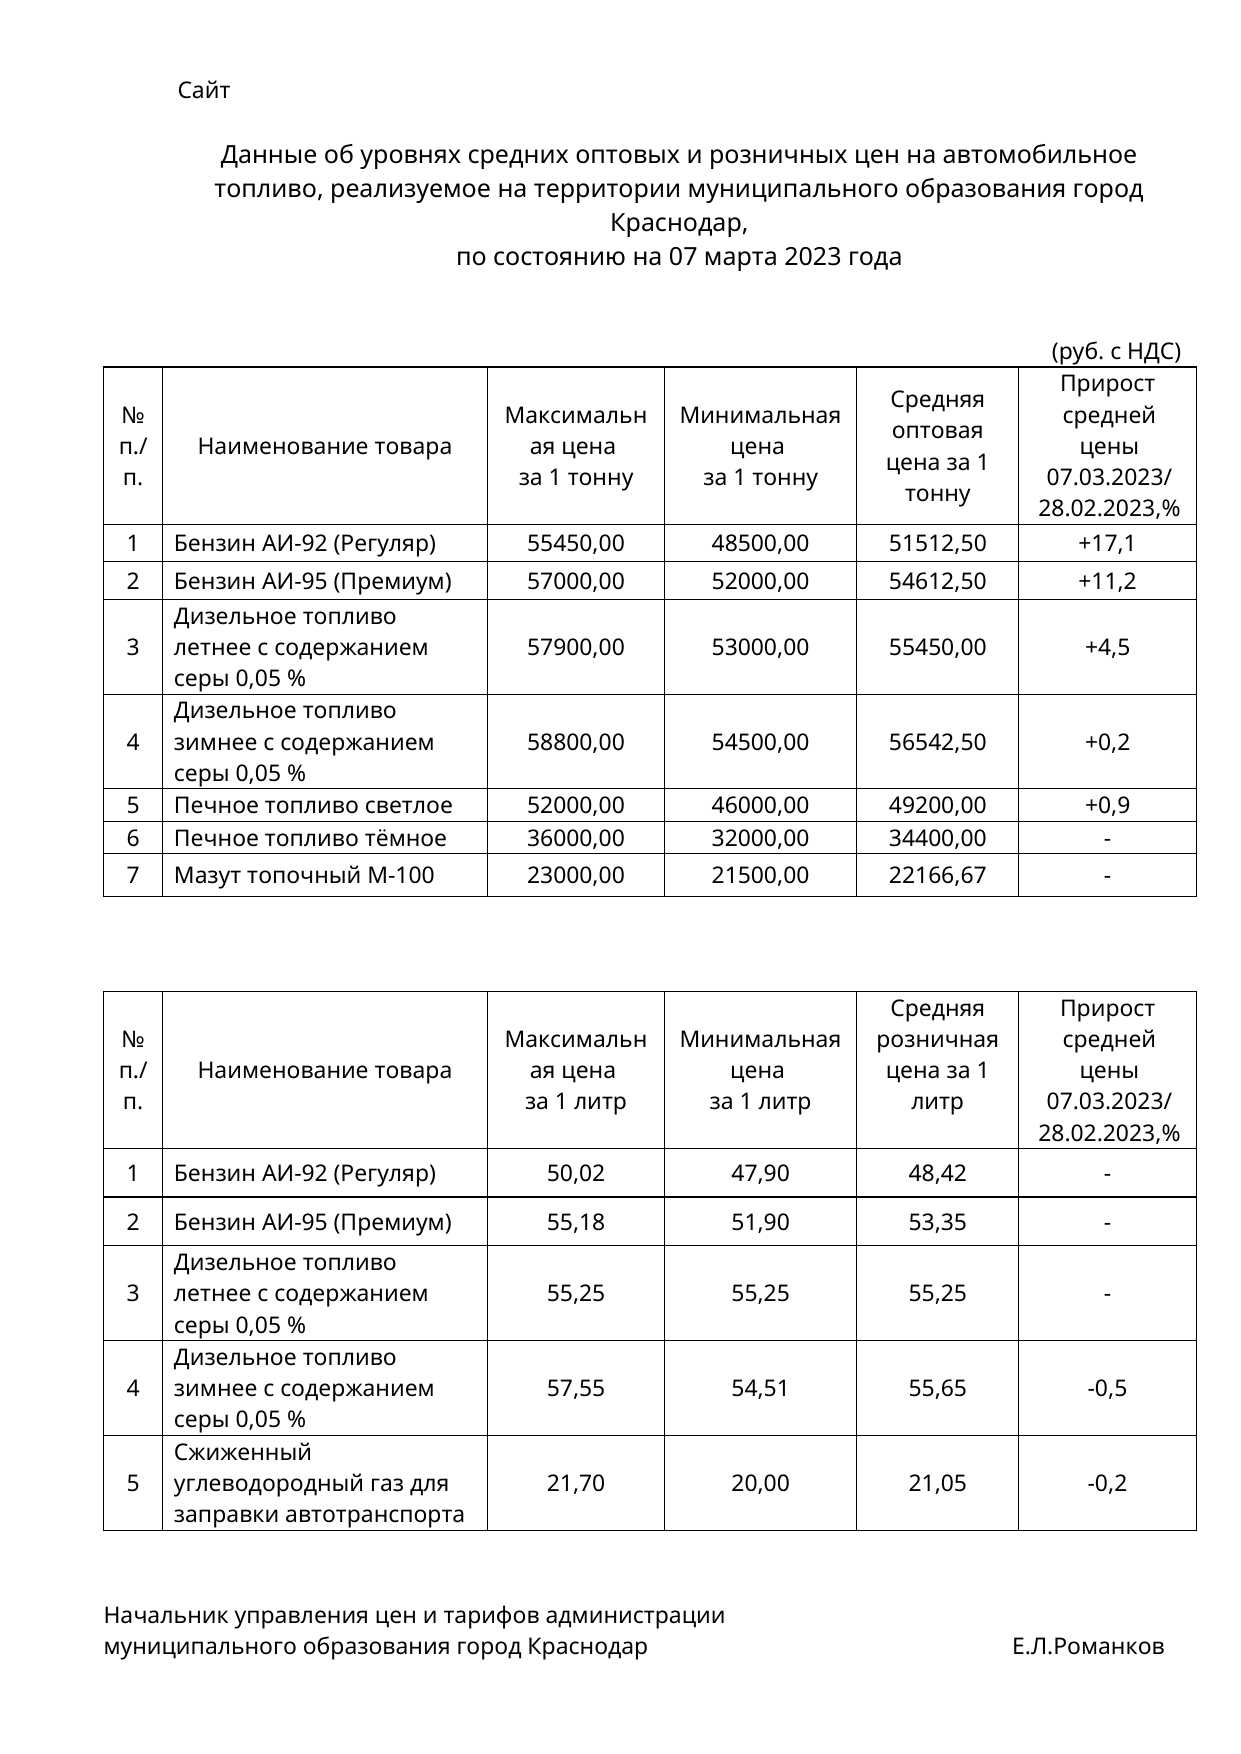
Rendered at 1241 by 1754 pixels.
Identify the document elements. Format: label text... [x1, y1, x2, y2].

table_cell 20,00 [665, 1436, 856, 1529]
table_cell 57000,00 [488, 562, 664, 599]
table_cell 3 [104, 1246, 162, 1340]
table_cell 48,42 [857, 1149, 1018, 1196]
text Начальник управления цен и тарифов администрации [103, 1599, 1181, 1630]
table_cell 36000,00 [488, 822, 664, 853]
table_cell Печное топливо тёмное [163, 822, 487, 853]
table_cell 49200,00 [857, 789, 1018, 821]
table_cell 23000,00 [488, 854, 664, 896]
table_cell 51512,50 [857, 525, 1018, 561]
table_cell - [1019, 1246, 1196, 1340]
table_cell Бензин АИ-92 (Регуляр) [163, 1149, 487, 1196]
table_cell 51,90 [665, 1198, 856, 1245]
table_cell 34400,00 [857, 822, 1018, 853]
table_cell 2 [104, 1198, 162, 1245]
table_cell Бензин АИ-95 (Премиум) [163, 562, 487, 599]
table_cell 3 [104, 600, 162, 693]
table_cell 47,90 [665, 1149, 856, 1196]
table_cell 57900,00 [488, 600, 664, 693]
table_cell Бензин АИ-92 (Регуляр) [163, 525, 487, 561]
table_cell Дизельное топливо зимнее с содержанием серы 0,05 % [163, 1341, 487, 1435]
text (руб. с НДС) [177, 335, 1181, 366]
table_cell Бензин АИ-95 (Премиум) [163, 1198, 487, 1245]
table_cell 2 [104, 562, 162, 599]
table_cell +0,2 [1019, 695, 1196, 788]
table_header № п./п. [104, 368, 162, 524]
table_cell 4 [104, 695, 162, 788]
table_header Прирост средней цены 07.03.2023/ 28.02.2023,% [1019, 368, 1196, 524]
table_cell +0,9 [1019, 789, 1196, 821]
table_cell 53,35 [857, 1198, 1018, 1245]
table_header № п./п. [104, 992, 162, 1148]
table_header Минимальная цена за 1 тонну [665, 368, 856, 524]
table_cell 54500,00 [665, 695, 856, 788]
table_cell 55,25 [488, 1246, 664, 1340]
table_cell 55450,00 [857, 600, 1018, 693]
table_cell - [1019, 822, 1196, 853]
table_cell Мазут топочный М-100 [163, 854, 487, 896]
table_header Прирост средней цены 07.03.2023/ 28.02.2023,% [1019, 992, 1196, 1148]
table_cell Дизельное топливо летнее с содержанием серы 0,05 % [163, 1246, 487, 1340]
table_cell 5 [104, 789, 162, 821]
table_cell Печное топливо светлое [163, 789, 487, 821]
table_cell 57,55 [488, 1341, 664, 1435]
table_cell +17,1 [1019, 525, 1196, 561]
table_cell 55,18 [488, 1198, 664, 1245]
table_cell 46000,00 [665, 789, 856, 821]
table_cell 54612,50 [857, 562, 1018, 599]
table_cell +4,5 [1019, 600, 1196, 693]
table_cell -0,2 [1019, 1436, 1196, 1529]
table_cell +11,2 [1019, 562, 1196, 599]
table_cell 7 [104, 854, 162, 896]
table_header Максимальная цена за 1 литр [488, 992, 664, 1148]
table_header Средняя розничная цена за 1 литр [857, 992, 1018, 1148]
text муниципального образования город Краснодар Е.Л.Романков [103, 1630, 1181, 1661]
table_cell 1 [104, 1149, 162, 1196]
table_cell 6 [104, 822, 162, 853]
table_cell 58800,00 [488, 695, 664, 788]
table_cell 52000,00 [665, 562, 856, 599]
table_cell 4 [104, 1341, 162, 1435]
table_cell 55,25 [665, 1246, 856, 1340]
table_cell Дизельное топливо летнее с содержанием серы 0,05 % [163, 600, 487, 693]
table_cell 53000,00 [665, 600, 856, 693]
table_cell 55450,00 [488, 525, 664, 561]
table_cell 21,05 [857, 1436, 1018, 1529]
table_cell 55,65 [857, 1341, 1018, 1435]
table_cell 56542,50 [857, 695, 1018, 788]
table_header Наименование товара [163, 368, 487, 524]
table_cell - [1019, 854, 1196, 896]
table_header Наименование товара [163, 992, 487, 1148]
table_cell 21500,00 [665, 854, 856, 896]
text Данные об уровнях средних оптовых и розничных цен на автомобильное топливо, реализуемое на территории муниципального образования город Краснодар, по состоянию на 07 марта 2023 года [177, 136, 1181, 273]
table_cell Сжиженный углеводородный газ для заправки автотранспорта [163, 1436, 487, 1529]
table_cell 52000,00 [488, 789, 664, 821]
table_cell Дизельное топливо зимнее с содержанием серы 0,05 % [163, 695, 487, 788]
table_cell 21,70 [488, 1436, 664, 1529]
table_cell -0,5 [1019, 1341, 1196, 1435]
table_cell 54,51 [665, 1341, 856, 1435]
table_cell 22166,67 [857, 854, 1018, 896]
table_cell 1 [104, 525, 162, 561]
table_header Минимальная цена за 1 литр [665, 992, 856, 1148]
text Сайт [177, 74, 1181, 105]
table_cell - [1019, 1198, 1196, 1245]
table_header Максимальная цена за 1 тонну [488, 368, 664, 524]
table_header Средняя оптовая цена за 1 тонну [857, 368, 1018, 524]
table_cell - [1019, 1149, 1196, 1196]
table_cell 50,02 [488, 1149, 664, 1196]
table_cell 5 [104, 1436, 162, 1529]
table_cell 55,25 [857, 1246, 1018, 1340]
table_cell 32000,00 [665, 822, 856, 853]
table_cell 48500,00 [665, 525, 856, 561]
